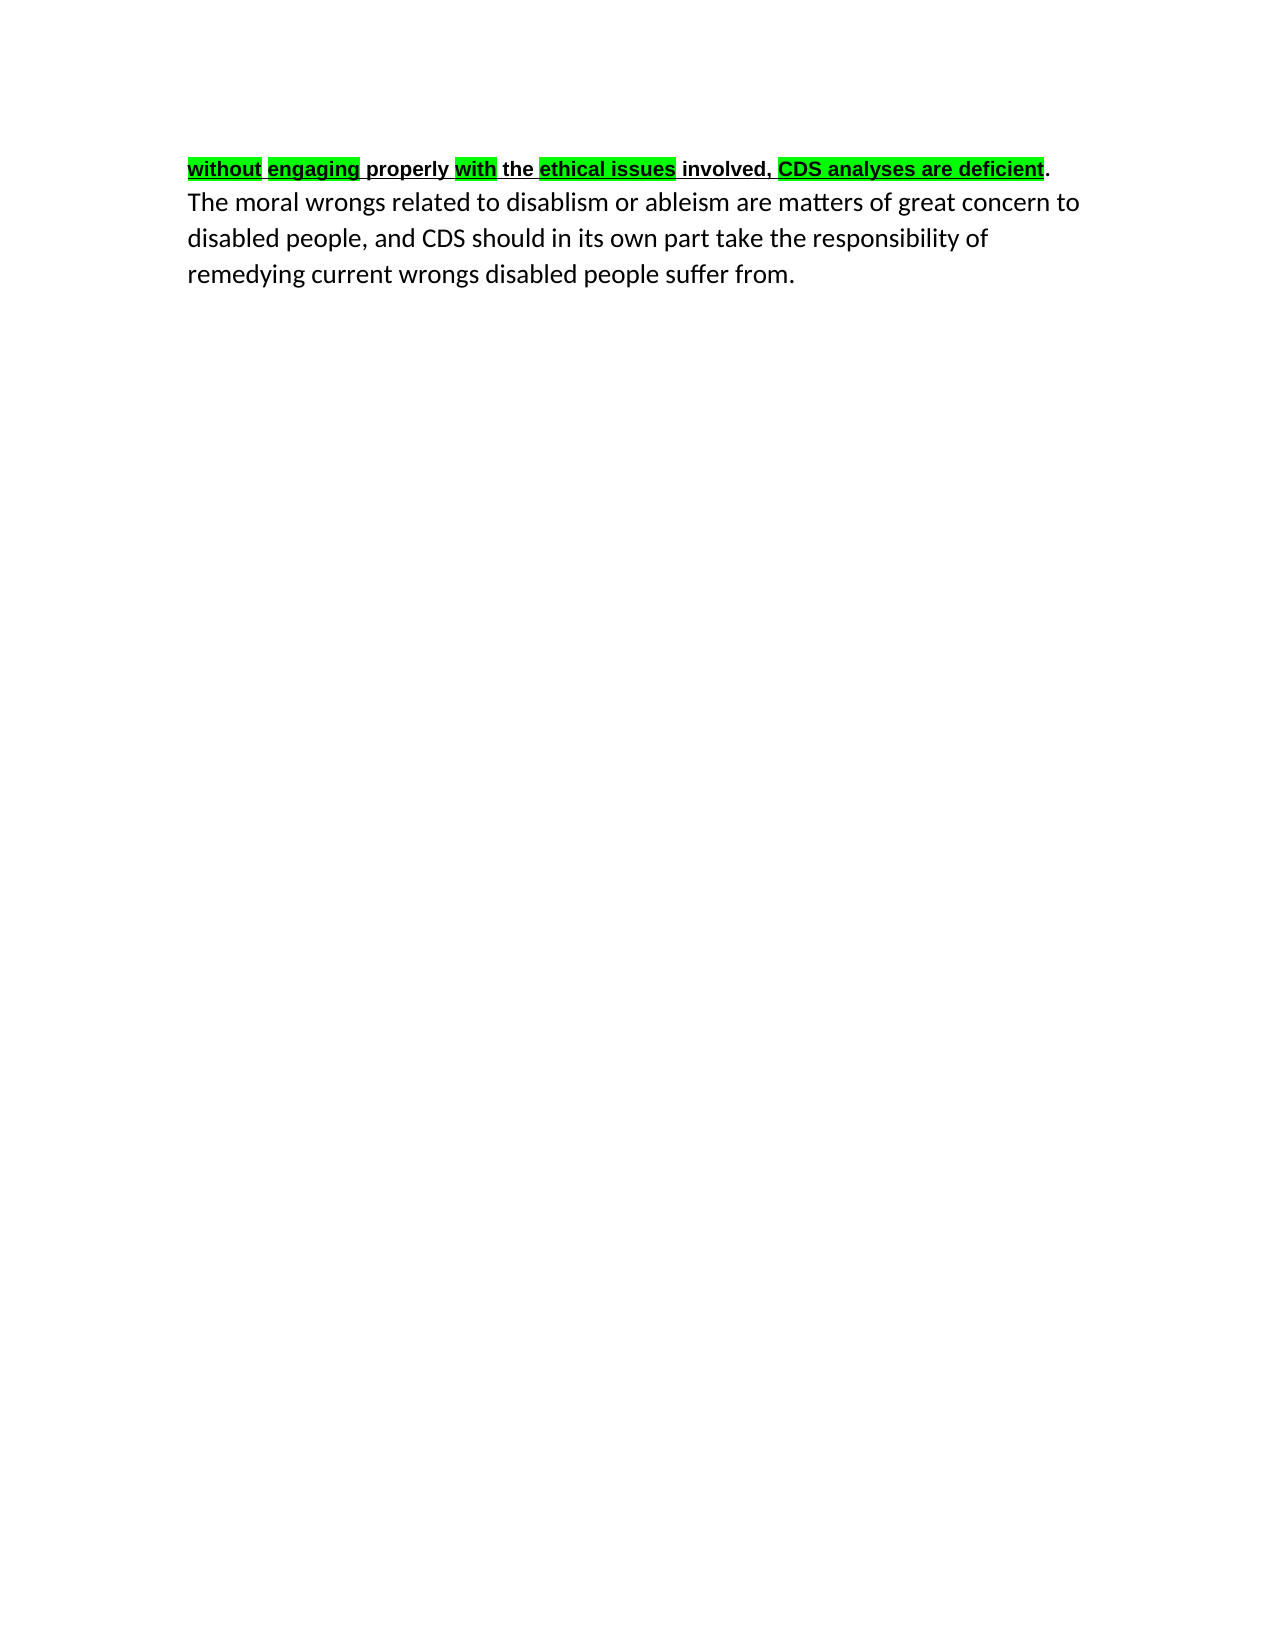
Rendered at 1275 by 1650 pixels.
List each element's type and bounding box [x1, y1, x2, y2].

text [187, 150, 1087, 290]
